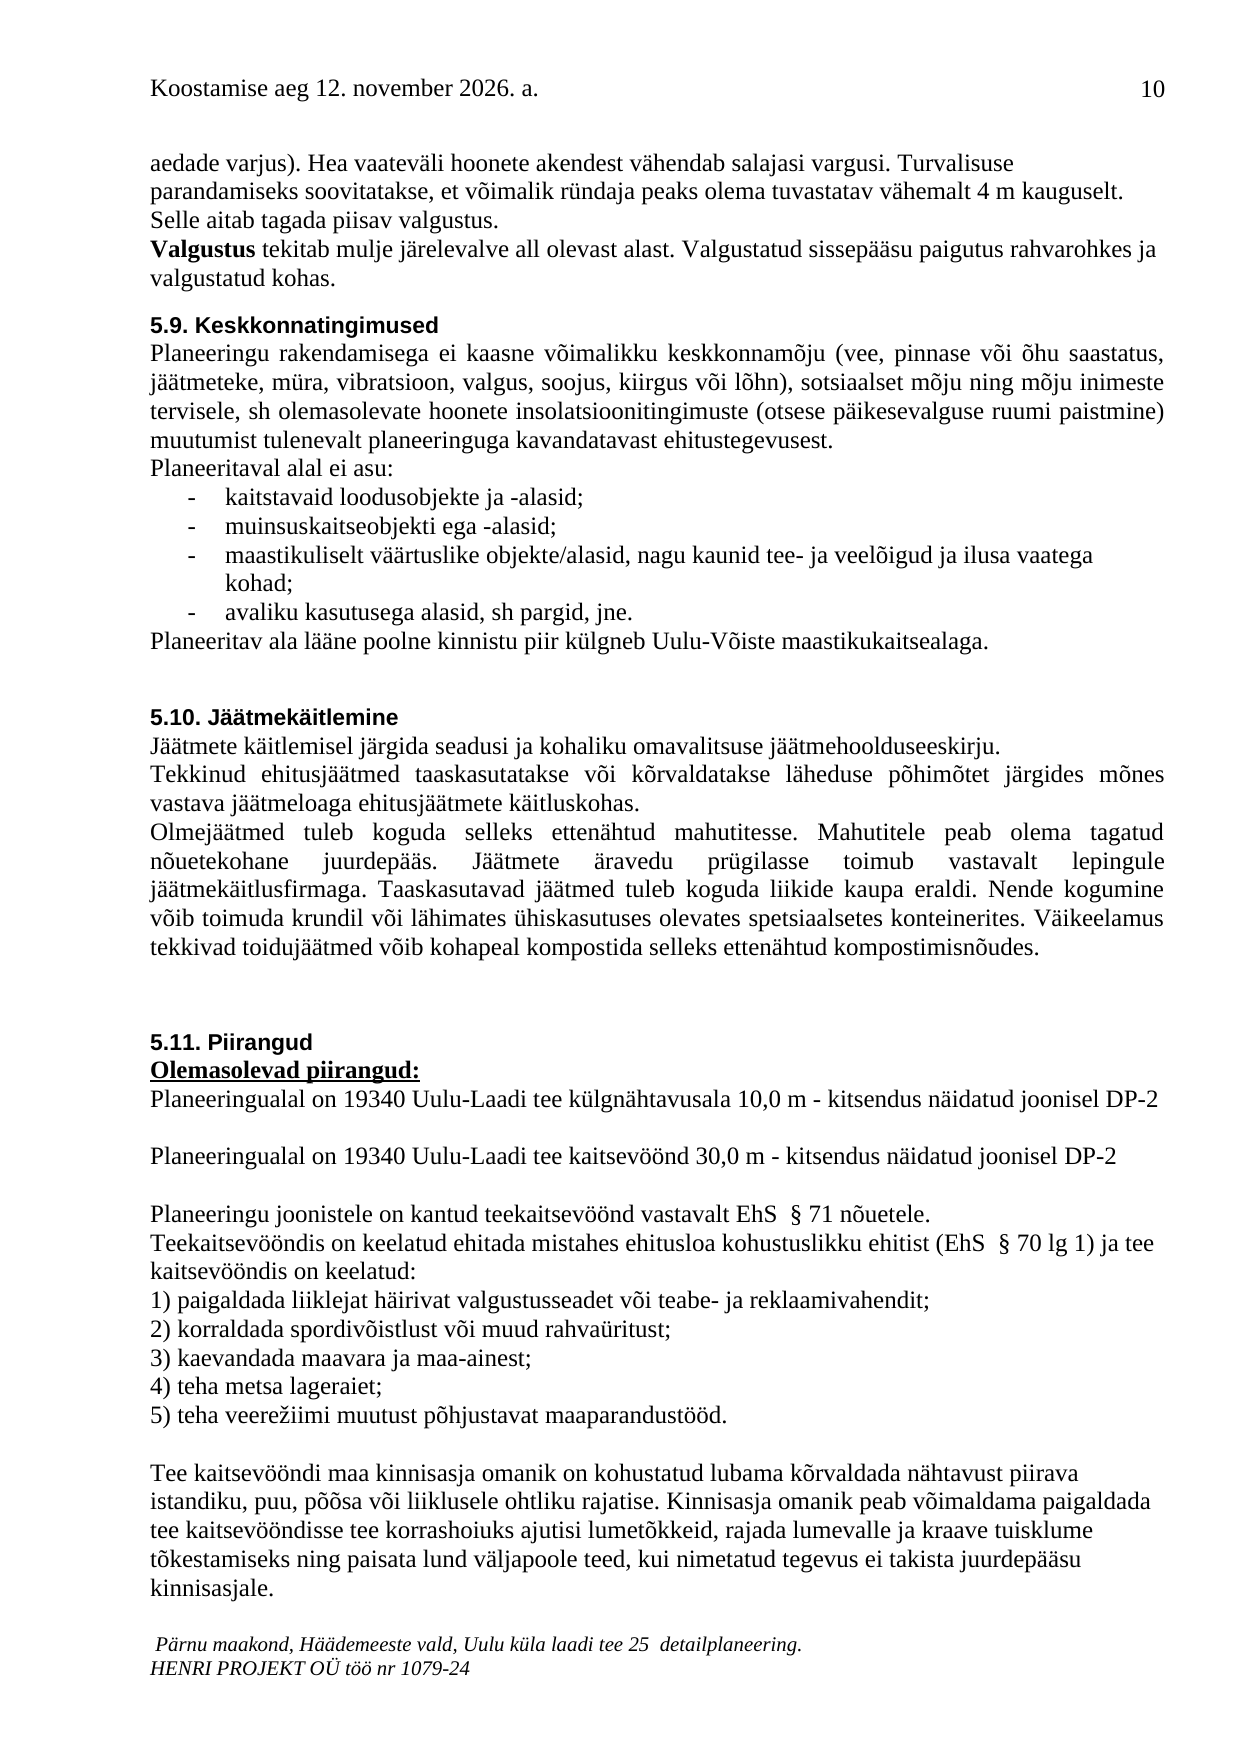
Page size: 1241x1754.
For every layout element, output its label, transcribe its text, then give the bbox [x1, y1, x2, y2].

text Teekaitsevööndis on keelatud ehitada mistahes ehitusloa kohustuslikku ehitist (EhS § 70 lg 1) ja tee kaitsevööndis on keelatud: 1) paigaldada liiklejat häirivat valgustusseadet või teabe- ja reklaamivahendit; 2) korraldada spordivõistlust või muud rahvaüritust; 3) kaevandada maavara ja maa-ainest; 4) teha metsa lageraiet; 5) teha veerežiimi muutust põhjustavat maaparandustööd. [150, 1228, 1165, 1429]
text Planeeritav ala lääne poolne kinnistu piir külgneb Uulu-Võiste maastikukaitsealaga. [150, 626, 1165, 655]
text Planeeringu rakendamisega ei kaasne võimalikku keskkonnamõju (vee, pinnase või õhu saastatus, jäätmeteke, müra, vibratsioon, valgus, soojus, kiirgus või lõhn), sotsiaalset mõju ning mõju inimeste tervisele, sh olemasolevate hoonete insolatsioonitingimuste (otsese päikesevalguse ruumi paistmine) muutumist tulenevalt planeeringuga kavandatavast ehitustegevusest. [150, 338, 1165, 453]
text Valgustus tekitab mulje järelevalve all olevast alast. Valgustatud sissepääsu paigutus rahvarohkes ja valgustatud kohas. [150, 234, 1165, 291]
list kaitstavaid loodusobjekte ja -alasid; [187, 482, 1165, 511]
subtitle 5.11. Piirangud [150, 1029, 1165, 1055]
text Planeeringualal on 19340 Uulu-Laadi tee kaitsevöönd 30,0 m - kitsendus näidatud joonisel DP-2 [150, 1141, 1165, 1170]
list muinsuskaitseobjekti ega -alasid; [187, 511, 1165, 540]
text Tekkinud ehitusjäätmed taaskasutatakse või kõrvaldatakse läheduse põhimõtet järgides mõnes vastava jäätmeloaga ehitusjäätmete käitluskohas. [150, 759, 1165, 817]
text Olemasolevad piirangud: [150, 1055, 1165, 1084]
text Planeeringu joonistele on kantud teekaitsevöönd vastavalt EhS § 71 nõuetele. [150, 1199, 1165, 1228]
text Planeeritaval alal ei asu: [150, 453, 1165, 482]
text Olmejäätmed tuleb koguda selleks ettenähtud mahutitesse. Mahutitele peab olema tagatud nõuetekohane juurdepääs. Jäätmete äravedu prügilasse toimub vastavalt lepingule jäätmekäitlusfirmaga. Taaskasutavad jäätmed tuleb koguda liikide kaupa eraldi. Nende kogumine võib toimuda krundil või lähimates ühiskasutuses olevates spetsiaalsetes konteinerites. Väikeelamus tekkivad toidujäätmed võib kohapeal kompostida selleks ettenähtud kompostimisnõudes. [150, 817, 1165, 961]
text Tee kaitsevööndi maa kinnisasja omanik on kohustatud lubama kõrvaldada nähtavust piirava istandiku, puu, põõsa või liiklusele ohtliku rajatise. Kinnisasja omanik peab võimaldama paigaldada tee kaitsevööndisse tee korrashoiuks ajutisi lumetõkkeid, rajada lumevalle ja kraave tuisklume tõkestamiseks ning paisata lund väljapoole teed, kui nimetatud tegevus ei takista juurdepääsu kinnisasjale. [150, 1458, 1165, 1601]
text Planeeringualal on 19340 Uulu-Laadi tee külgnähtavusala 10,0 m - kitsendus näidatud joonisel DP-2 [150, 1084, 1165, 1113]
subtitle 5.10. Jäätmekäitlemine [150, 704, 1165, 731]
list maastikuliselt väärtuslike objekte/alasid, nagu kaunid tee- ja veelõigud ja ilusa vaatega kohad; [187, 540, 1165, 597]
text Jäätmete käitlemisel järgida seadusi ja kohaliku omavalitsuse jäätmehoolduseeskirju. [150, 731, 1165, 759]
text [150, 148, 1165, 234]
subtitle 5.9. Keskkonnatingimused [150, 312, 1165, 338]
list avaliku kasutusega alasid, sh pargid, jne. [187, 597, 1165, 626]
